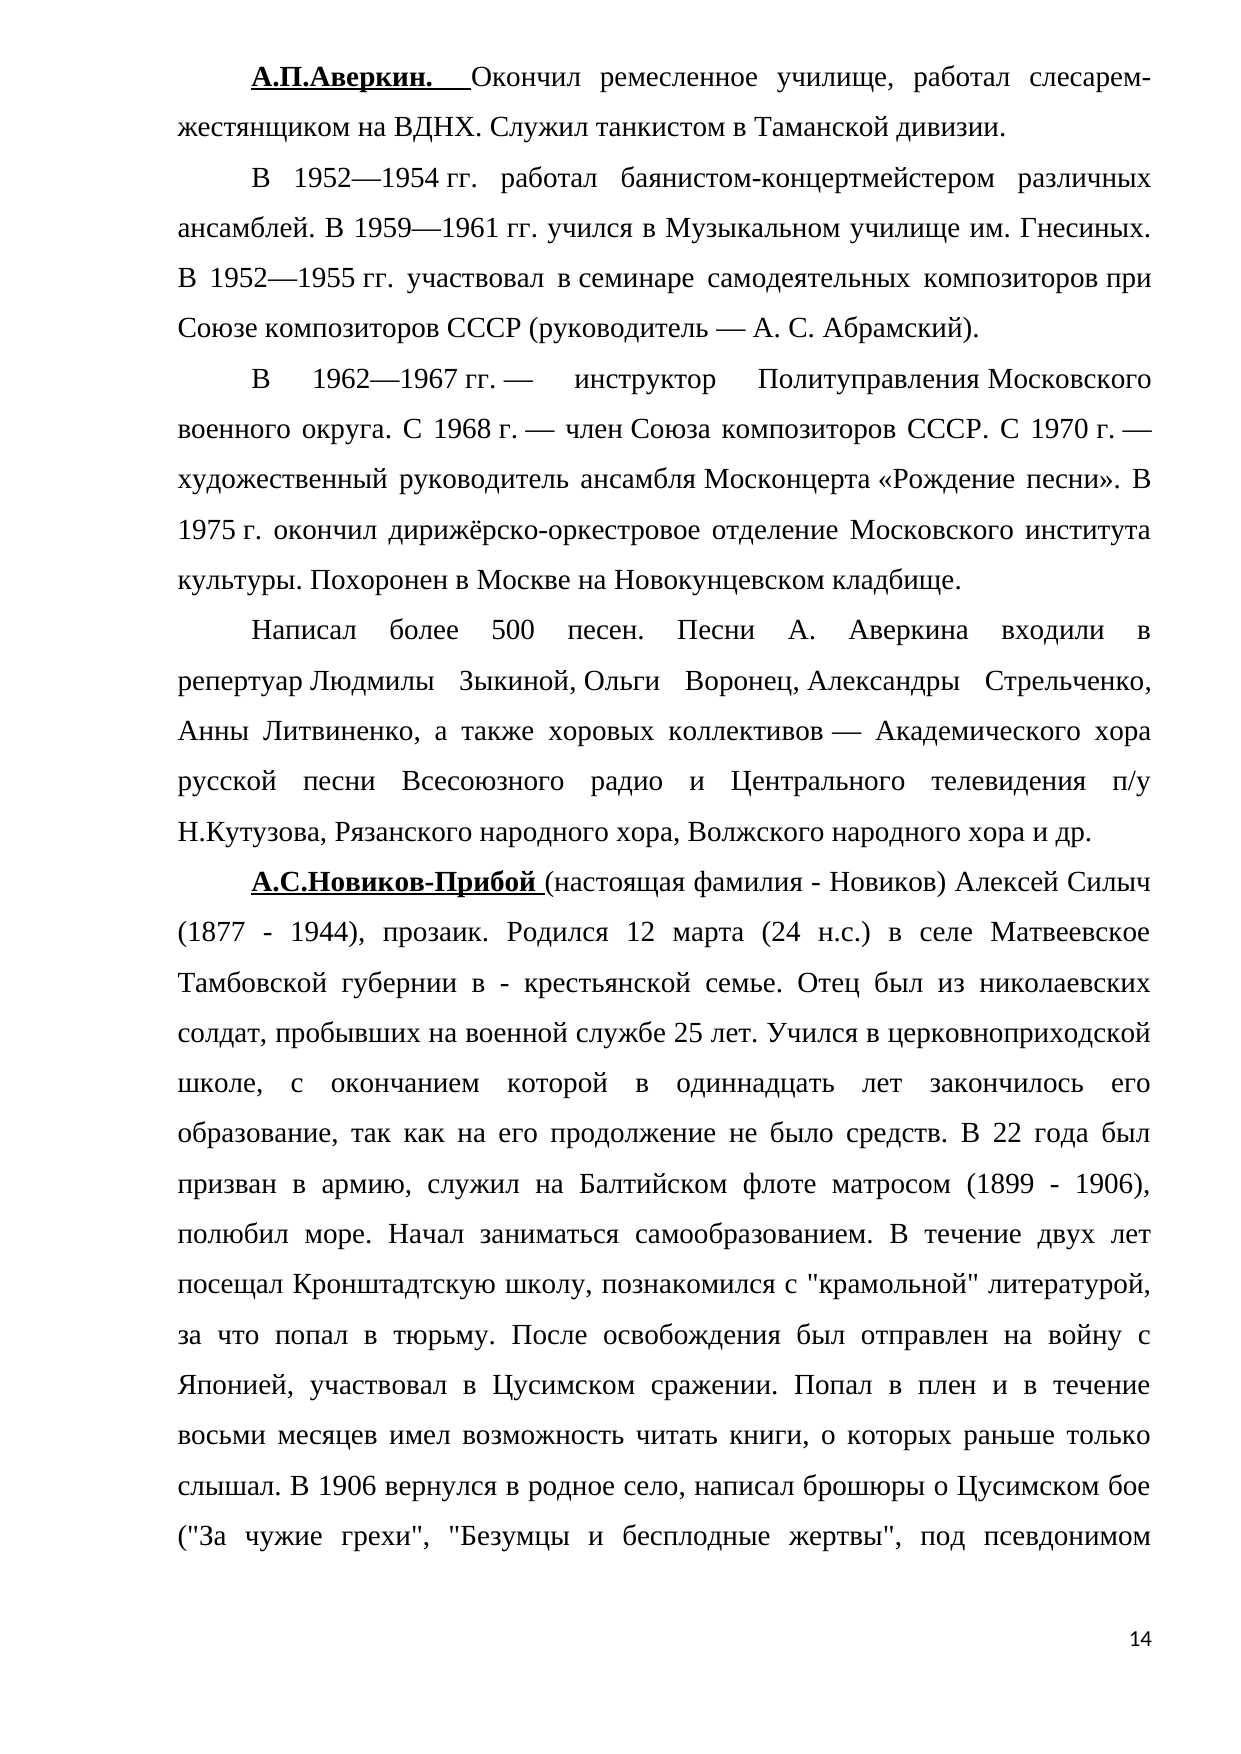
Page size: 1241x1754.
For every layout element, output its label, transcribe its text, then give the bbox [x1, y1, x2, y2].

text В 1962—1967 гг. — инструктор Политуправления Московского военного округа. С 1968 г. — член Союза композиторов СССР. С 1970 г. — художественный руководитель ансамбля Москонцерта «Рождение песни». В 1975 г. окончил дирижёрско-оркестровое отделение Московского института культуры. Похоронен в Москве на Новокунцевском кладбище. [177, 361, 1152, 596]
text Написал более 500 песен. Песни А. Аверкина входили в репертуар Людмилы Зыкиной, Ольги Воронец, Александры Стрельченко, Анны Литвиненко, а также хоровых коллективов — Академического хора русской песни Всесоюзного радио и Центрального телевидения п/у Н.Кутузова, Рязанского народного хора, Волжского народного хора и др. [177, 612, 1152, 847]
text А.П.Аверкин. Окончил ремесленное училище, работал слесарем-жестянщиком на ВДНХ. Служил танкистом в Таманской дивизии. [177, 59, 1152, 143]
text В 1952—1954 гг. работал баянистом-концертмейстером различных ансамблей. В 1959—1961 гг. учился в Музыкальном училище им. Гнесиных. В 1952—1955 гг. участвовал в семинаре самодеятельных композиторов при Союзе композиторов СССР (руководитель — А. С. Абрамский). [177, 160, 1152, 344]
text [177, 864, 1152, 1552]
